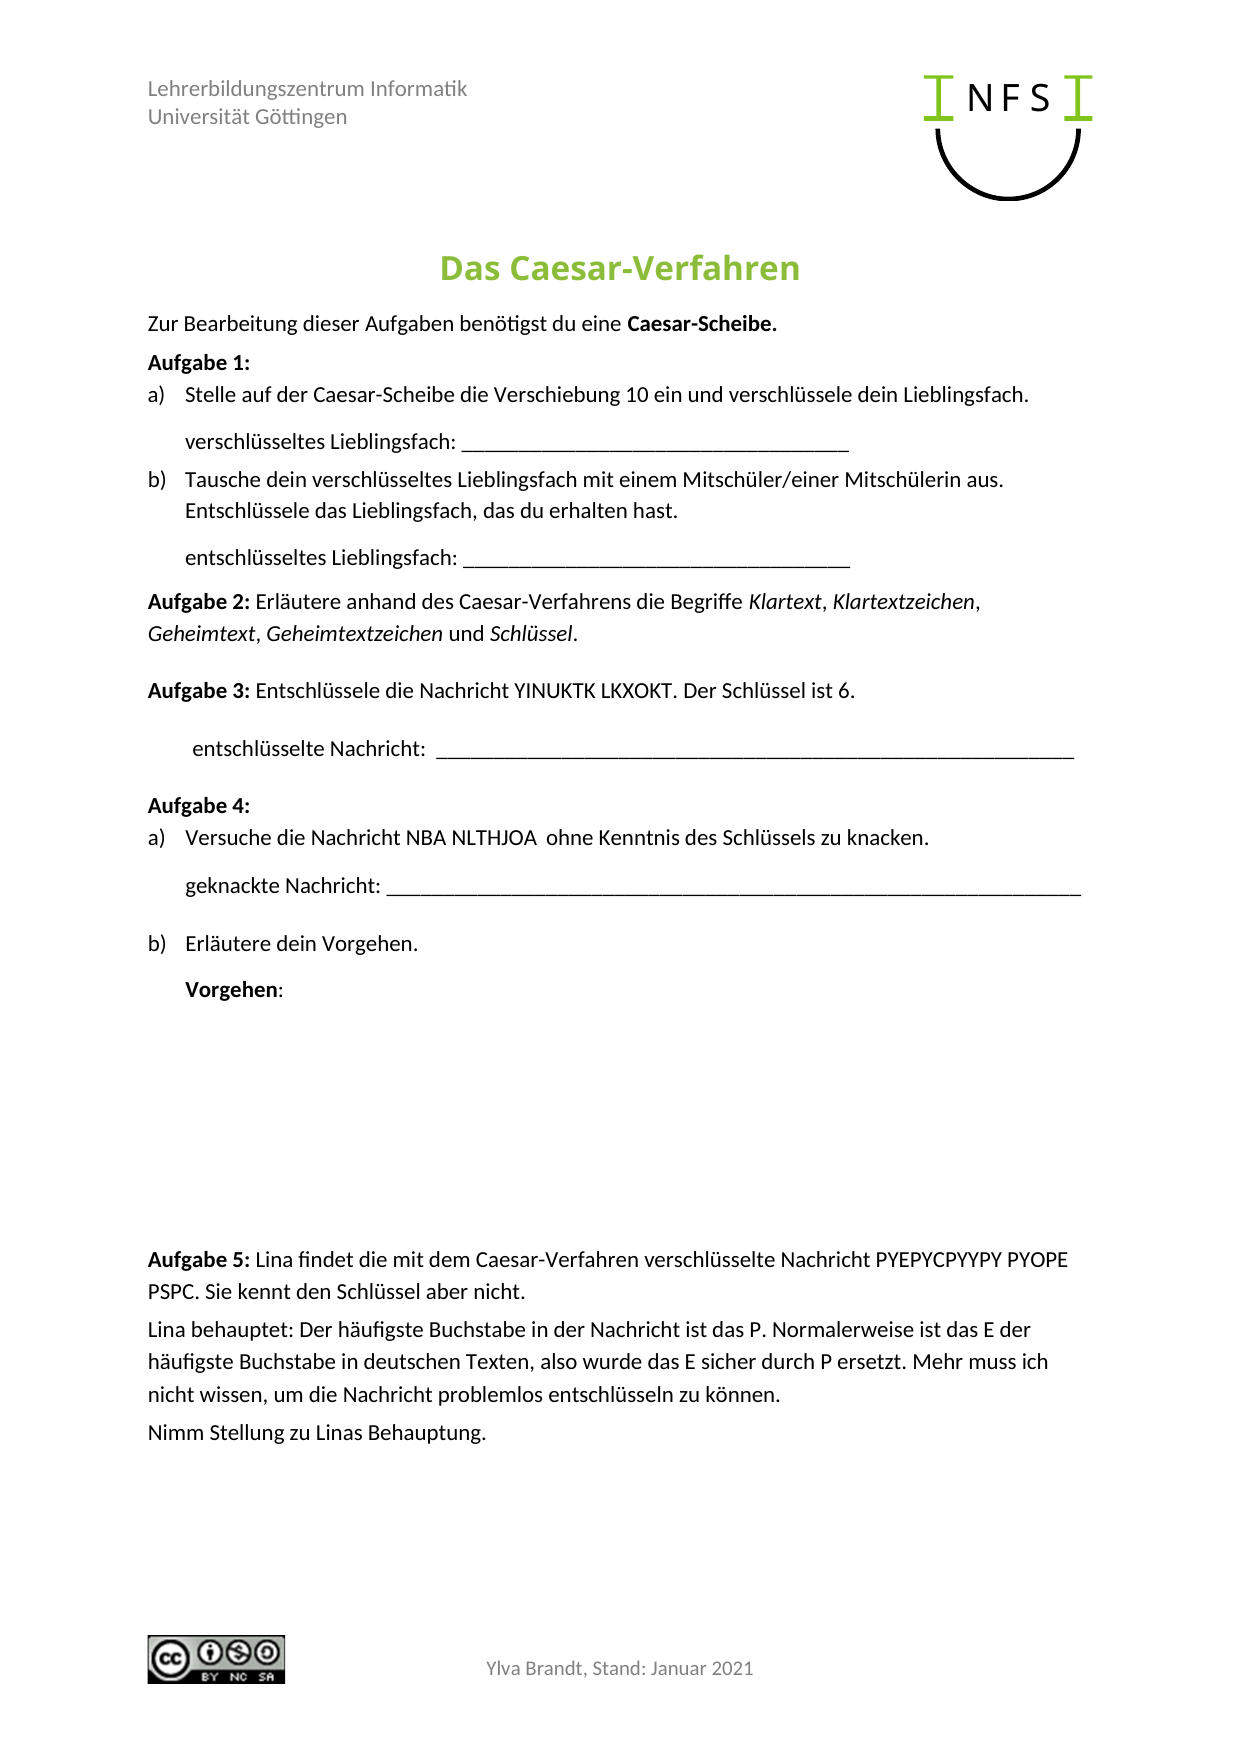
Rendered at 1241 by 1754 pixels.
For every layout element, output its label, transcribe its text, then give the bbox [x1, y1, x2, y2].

text Aufgabe 3: Entschlüssele die Nachricht YINUKTK LKXOKT. Der Schlüssel ist 6. [148, 677, 1093, 705]
text Aufgabe 5: Lina findet die mit dem Caesar-Verfahren verschlüsselte Nachricht PYEPYCPYYPY PYOPE PSPC. Sie kennt den Schlüssel aber nicht. [148, 1245, 1093, 1305]
text entschlüsselte Nachricht: ________________________________________________________ [192, 734, 1093, 762]
text geknackte Nachricht: _____________________________________________________________ [185, 872, 1093, 899]
text Vorgehen: [185, 976, 1093, 1004]
list Versuche die Nachricht NBA NLTHJOA ohne Kenntnis des Schlüssels zu knacken. [148, 823, 1093, 851]
list verschlüsseltes Lieblingsfach: __________________________________ [185, 427, 1093, 455]
picture [147, 1635, 286, 1684]
text Aufgabe 1: [148, 348, 1093, 376]
list Erläutere dein Vorgehen. [148, 929, 1093, 957]
list Stelle auf der Caesar-Scheibe die Verschiebung 10 ein und verschlüssele dein Lieblingsfach. [147, 380, 1093, 408]
text Aufgabe 2: Erläutere anhand des Caesar-Verfahrens die Begriffe Klartext, Klartextzeichen, Geheimtext, Geheimtextzeichen und Schlüssel. [148, 587, 1093, 647]
text Zur Bearbeitung dieser Aufgaben benötigst du eine Caesar-Scheibe. [148, 309, 1093, 338]
subtitle Das Caesar-Verfahren [148, 245, 1093, 290]
list entschlüsseltes Lieblingsfach: __________________________________ [185, 543, 1093, 571]
text Lina behauptet: Der häufigste Buchstabe in der Nachricht ist das P. Normalerweise ist das E der häufigste Buchstabe in deutschen Texten, also wurde das E sicher durch P ersetzt. Mehr muss ich nicht wissen, um die Nachricht problemlos entschlüsseln zu können. [148, 1315, 1093, 1408]
text Aufgabe 4: [148, 791, 1093, 819]
text Nimm Stellung zu Linas Behauptung. [148, 1418, 1093, 1446]
list Tausche dein verschlüsseltes Lieblingsfach mit einem Mitschüler/einer Mitschülerin aus. Entschlüssele das Lieblingsfach, das du erhalten hast. [148, 466, 1093, 524]
